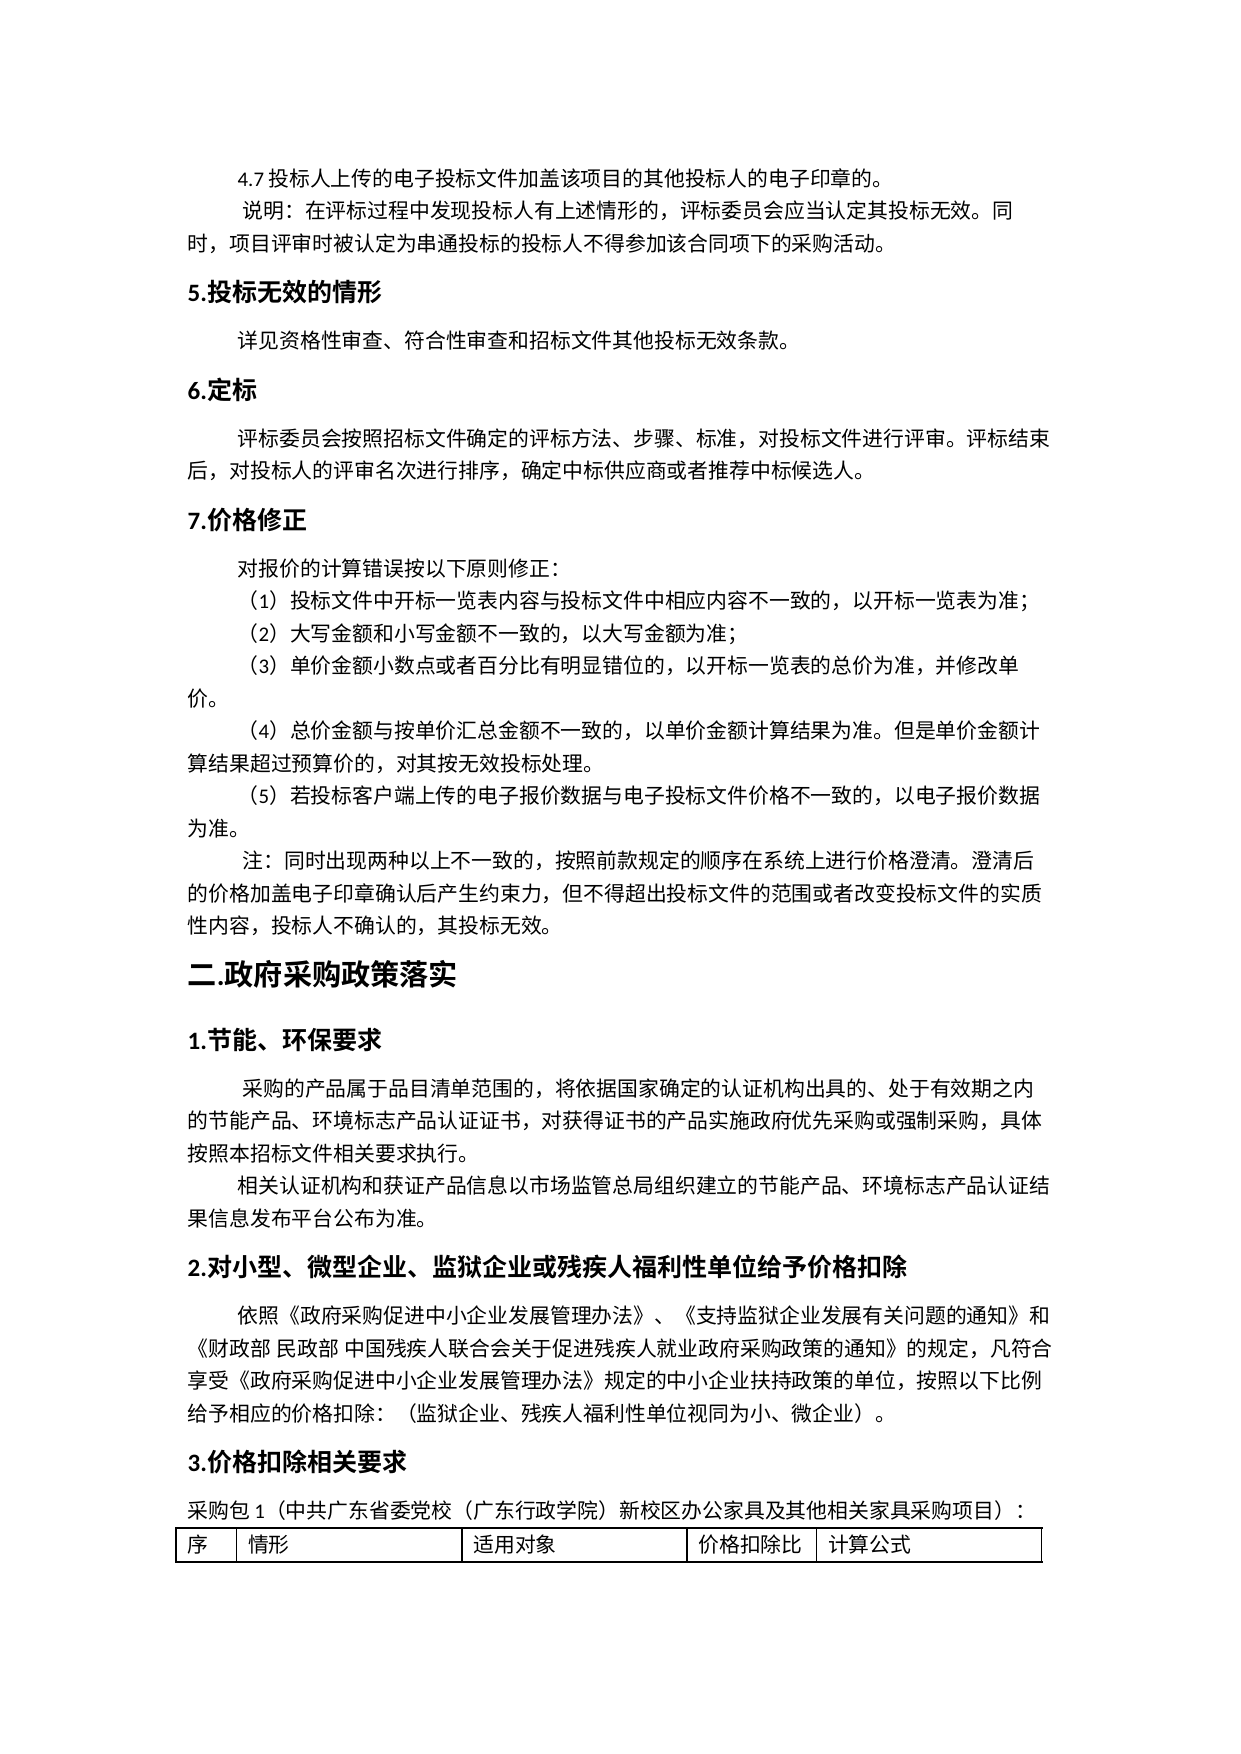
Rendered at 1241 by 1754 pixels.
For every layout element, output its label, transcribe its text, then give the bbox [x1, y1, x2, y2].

text 7.价格修正 [187, 487, 1053, 552]
text 5.投标无效的情形 [187, 259, 1053, 324]
text （4）总价金额与按单价汇总金额不一致的，以单价金额计算结果为准。但是单价金额计算结果超过预算价的，对其按无效投标处理。 [187, 714, 1053, 779]
table_header 价格扣除比例 [688, 1529, 816, 1561]
text 说明：在评标过程中发现投标人有上述情形的，评标委员会应当认定其投标无效。同时，项目评审时被认定为串通投标的投标人不得参加该合同项下的采购活动。 [187, 194, 1053, 259]
text （5）若投标客户端上传的电子报价数据与电子投标文件价格不一致的，以电子报价数据为准。 [187, 779, 1053, 844]
text 评标委员会按照招标文件确定的评标方法、步骤、标准，对投标文件进行评审。评标结束后，对投标人的评审名次进行排序，确定中标供应商或者推荐中标候选人。 [187, 422, 1053, 487]
text 相关认证机构和获证产品信息以市场监管总局组织建立的节能产品、环境标志产品认证结果信息发布平台公布为准。 [187, 1169, 1053, 1234]
text （1）投标文件中开标一览表内容与投标文件中相应内容不一致的，以开标一览表为准； [187, 584, 1053, 617]
text 2.对小型、微型企业、监狱企业或残疾人福利性单位给予价格扣除 [187, 1234, 1053, 1299]
text 二.政府采购政策落实 [187, 942, 1053, 1007]
text 对报价的计算错误按以下原则修正： [187, 552, 1053, 584]
text 依照《政府采购促进中小企业发展管理办法》、《支持监狱企业发展有关问题的通知》和《财政部 民政部 中国残疾人联合会关于促进残疾人就业政府采购政策的通知》的规定，凡符合享受《政府采购促进中小企业发展管理办法》规定的中小企业扶持政策的单位，按照以下比例给予相应的价格扣除：（监狱企业、残疾人福利性单位视同为小、微企业）。 [187, 1299, 1053, 1429]
table_header 序号 [177, 1529, 236, 1561]
table_header 情形 [237, 1529, 461, 1561]
table_header 适用对象 [463, 1529, 686, 1561]
text 4.7投标人上传的电子投标文件加盖该项目的其他投标人的电子印章的。 [187, 162, 1053, 194]
table_header 计算公式 [817, 1529, 1041, 1561]
text （2）大写金额和小写金额不一致的，以大写金额为准； [187, 617, 1053, 649]
text 6.定标 [187, 357, 1053, 422]
text 详见资格性审查、符合性审查和招标文件其他投标无效条款。 [187, 324, 1053, 357]
text 采购包1（中共广东省委党校（广东行政学院）新校区办公家具及其他相关家具采购项目）： [187, 1494, 1053, 1527]
text 注：同时出现两种以上不一致的，按照前款规定的顺序在系统上进行价格澄清。澄清后的价格加盖电子印章确认后产生约束力，但不得超出投标文件的范围或者改变投标文件的实质性内容，投标人不确认的，其投标无效。 [187, 844, 1053, 942]
text （3）单价金额小数点或者百分比有明显错位的，以开标一览表的总价为准，并修改单价。 [187, 649, 1053, 714]
text 采购的产品属于品目清单范围的，将依据国家确定的认证机构出具的、处于有效期之内的节能产品、环境标志产品认证证书，对获得证书的产品实施政府优先采购或强制采购，具体按照本招标文件相关要求执行。 [187, 1072, 1053, 1169]
text 3.价格扣除相关要求 [187, 1429, 1053, 1494]
text 1.节能、环保要求 [187, 1007, 1053, 1072]
